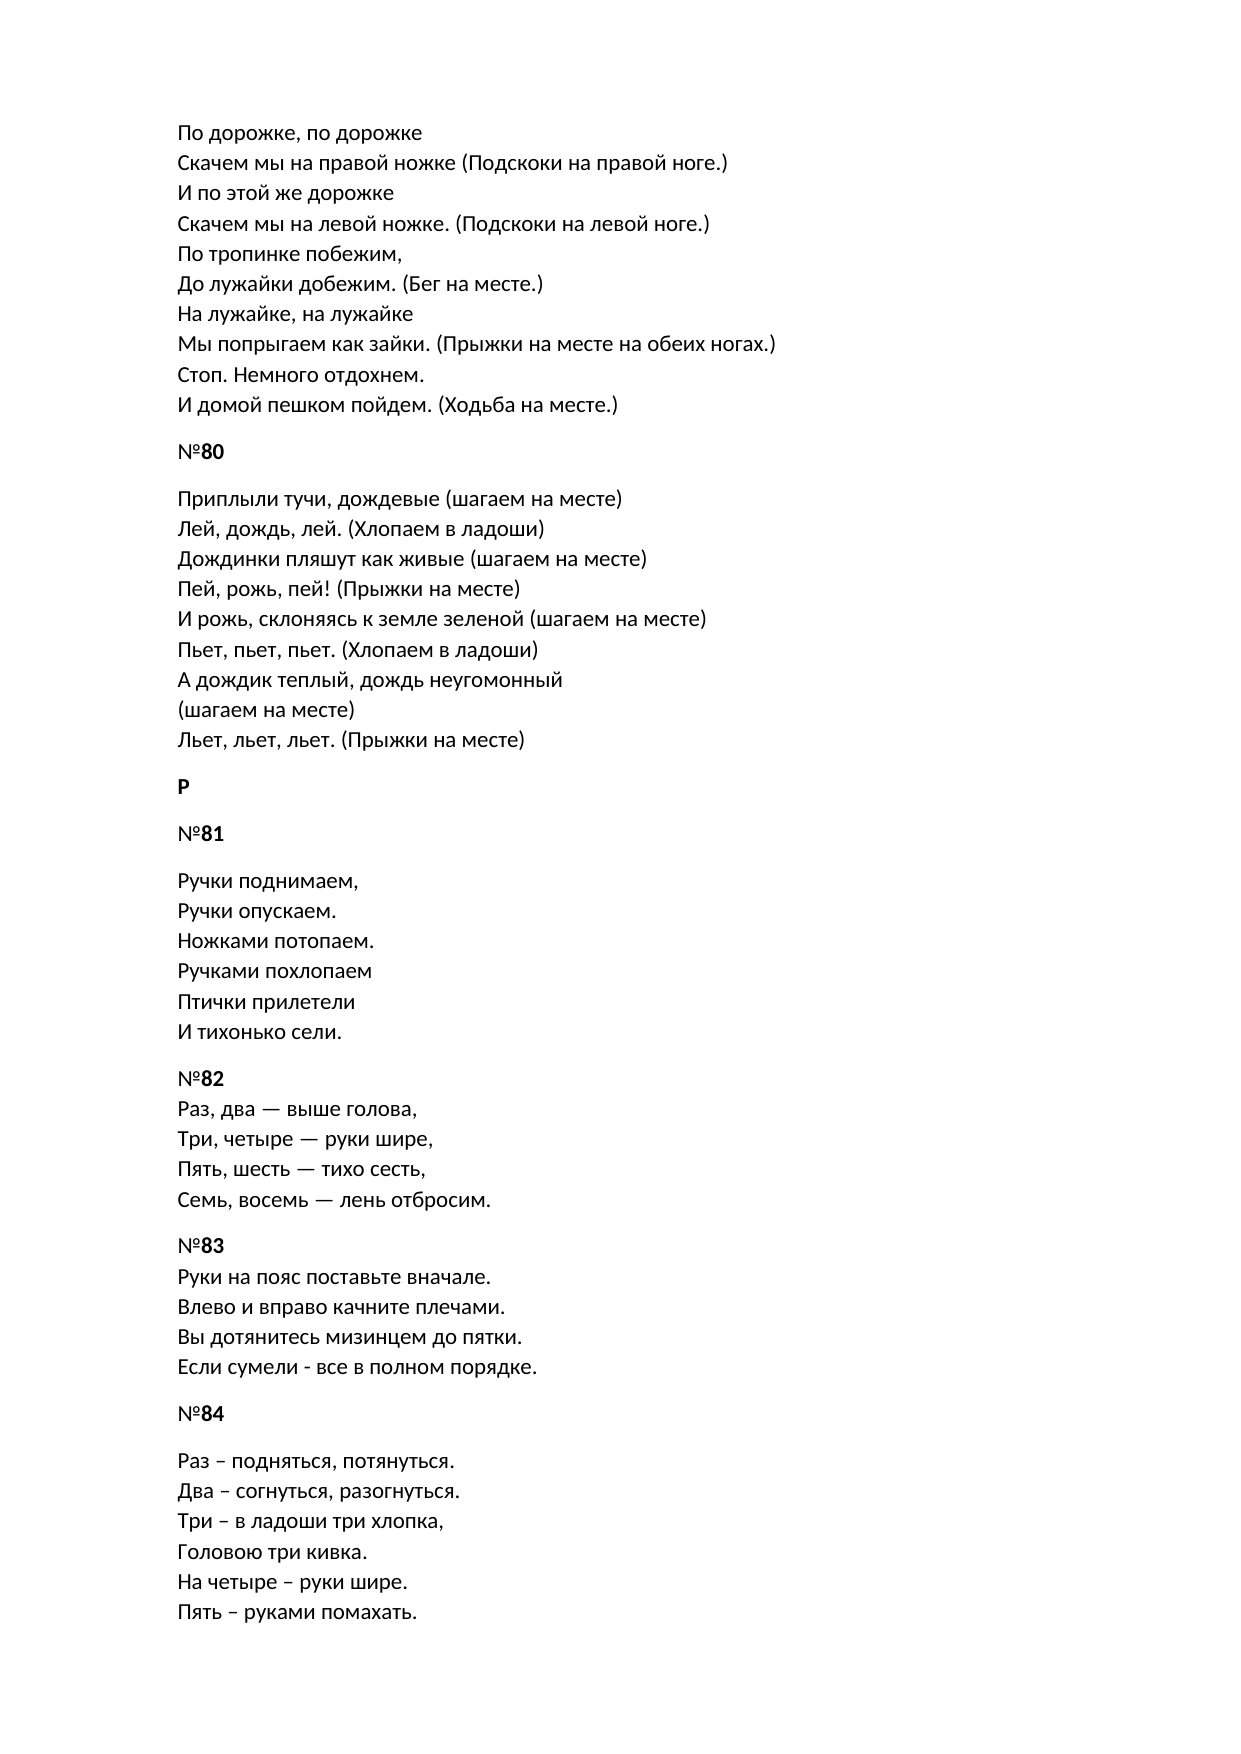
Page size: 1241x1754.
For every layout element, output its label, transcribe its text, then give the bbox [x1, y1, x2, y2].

text Приплыли тучи, дождевые (шагаем на месте) Лей, дождь, лей. (Хлопаем в ладоши) Дождинки пляшут как живые (шагаем на месте) Пей, рожь, пей! (Прыжки на месте) И рожь, склоняясь к земле зеленой (шагаем на месте) Пьет, пьет, пьет. (Хлопаем в ладоши) А дождик теплый, дождь неугомонный (шагаем на месте) Льет, льет, льет. (Прыжки на месте) [177, 484, 1152, 753]
text Ручки поднимаем, Ручки опускаем. Ножками потопаем. Ручками похлопаем Птички прилетели И тихонько сели. [177, 866, 1152, 1045]
text №83 Руки на пояс поставьте вначале. Влево и вправо качните плечами. Вы дотянитесь мизинцем до пятки. Если сумели - все в полном порядке. [177, 1232, 1152, 1381]
text №81 [177, 819, 1152, 847]
text По дорожке, по дорожке Скачем мы на правой ножке (Подскоки на правой ноге.) И по этой же дорожке Скачем мы на левой ножке. (Подскоки на левой ноге.) По тропинке побежим, До лужайки добежим. (Бег на месте.) На лужайке, на лужайке Мы попрыгаем как зайки. (Прыжки на месте на обеих ногах.) Стоп. Немного отдохнем. И домой пешком пойдем. (Ходьба на месте.) [177, 118, 1152, 418]
text №82 Раз, два — выше голова, Три, четыре — руки шире, Пять, шесть — тихо сесть, Семь, восемь — лень отбросим. [177, 1064, 1152, 1213]
text №80 [177, 437, 1152, 465]
text №84 [177, 1399, 1152, 1427]
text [177, 1446, 1152, 1625]
text P [177, 772, 1152, 800]
